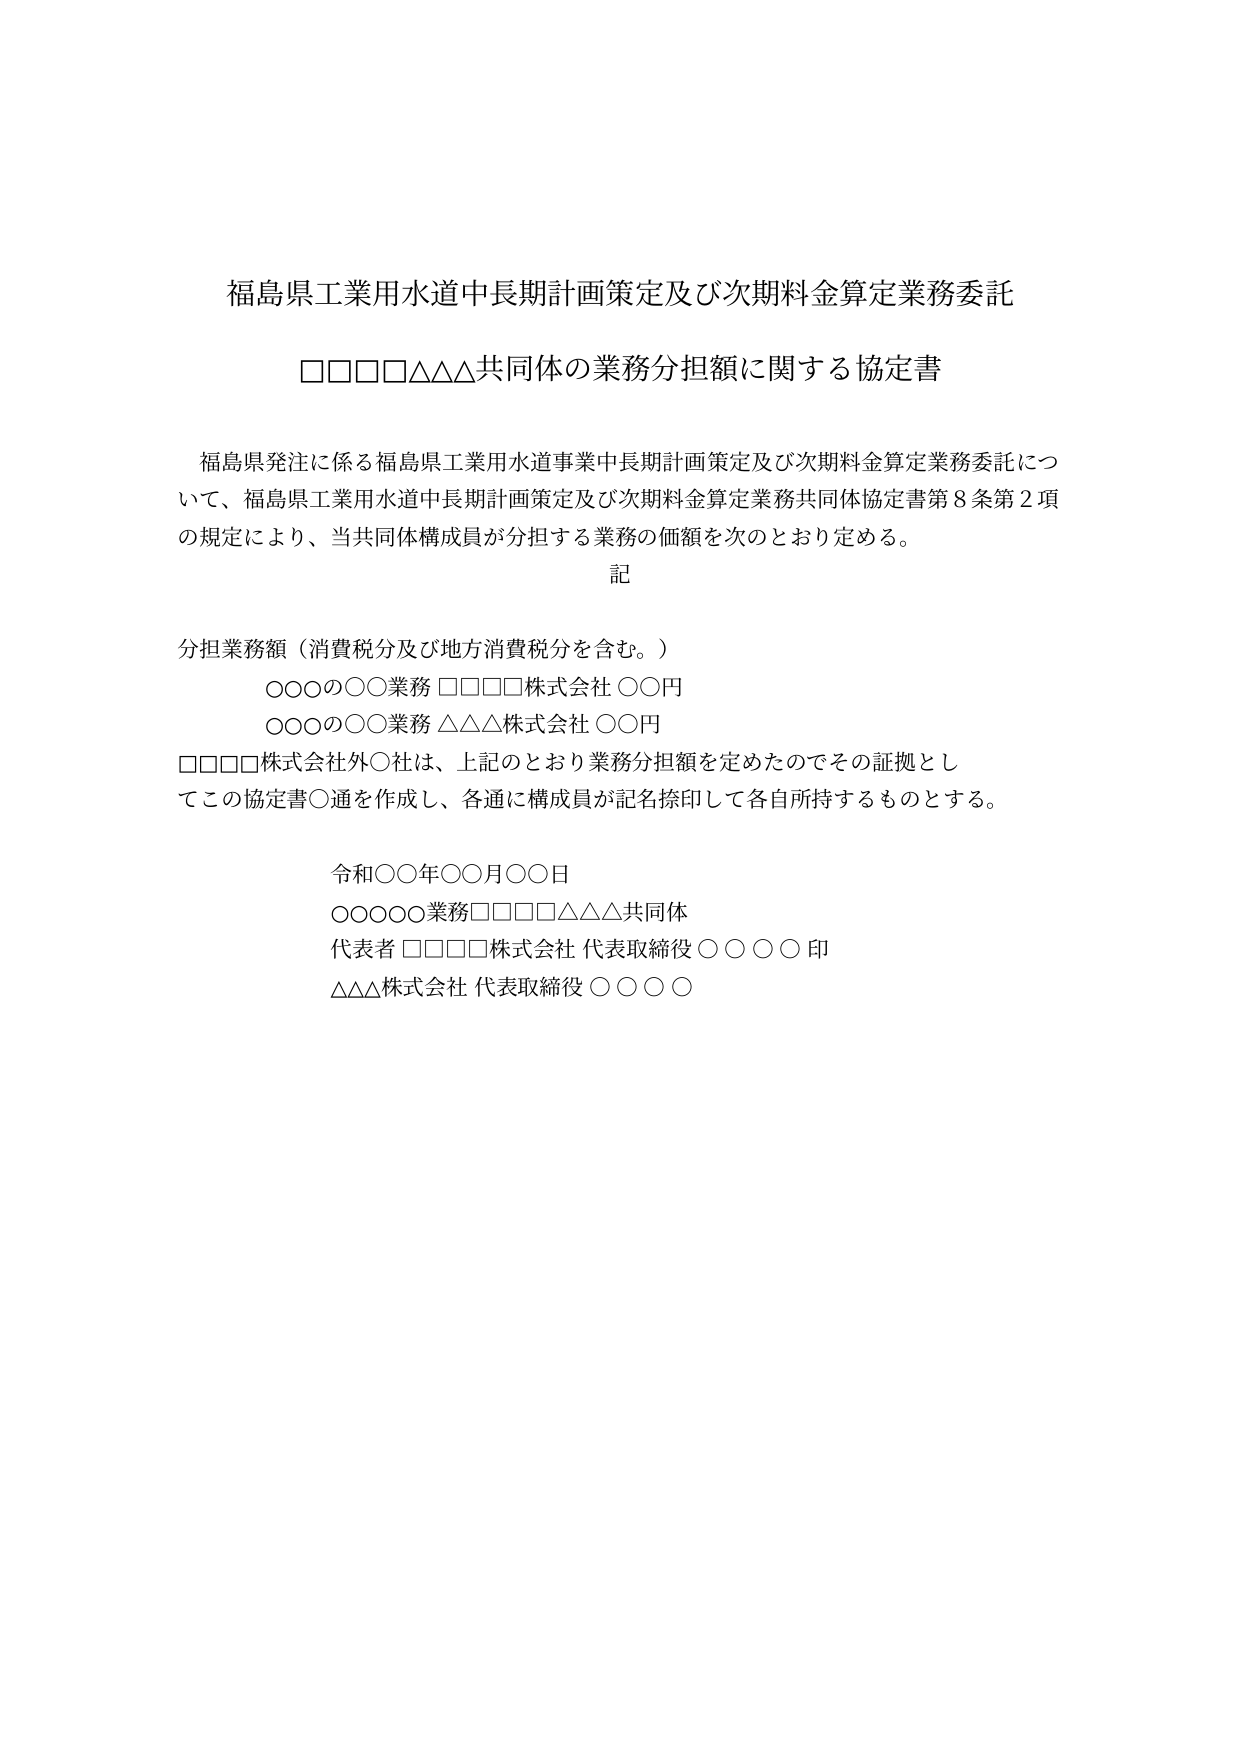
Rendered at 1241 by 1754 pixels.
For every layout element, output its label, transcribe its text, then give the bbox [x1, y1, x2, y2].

text ○○○の○○業務 □□□□株式会社 ○○円 [177, 667, 1063, 704]
text 分担業務額（消費税分及び地方消費税分を含む。） [177, 629, 1063, 667]
text □□□□株式会社外○社は、上記のとおり業務分担額を定めたのでその証拠とし [177, 742, 1063, 779]
text 福島県工業用水道中長期計画策定及び次期料金算定業務委託 [177, 254, 1063, 329]
text □□□□△△△共同体の業務分担額に関する協定書 [177, 329, 1063, 404]
text 代表者 □□□□株式会社 代表取締役 ○ ○ ○ ○ 印 [177, 929, 1063, 967]
text 福島県発注に係る福島県工業用水道事業中長期計画策定及び次期料金算定業務委託について、福島県工業用水道中長期計画策定及び次期料金算定業務共同体協定書第８条第２項の規定により、当共同体構成員が分担する業務の価額を次のとおり定める。 [177, 442, 1063, 554]
text 令和○○年○○月○○日 [177, 854, 1063, 892]
text 記 [177, 554, 1063, 592]
text てこの協定書○通を作成し、各通に構成員が記名捺印して各自所持するものとする。 [177, 779, 1063, 817]
text ○○○の○○業務 △△△株式会社 ○○円 [177, 704, 1063, 742]
text △△△株式会社 代表取締役 ○ ○ ○ ○ [177, 967, 1063, 1004]
text ○○○○○業務□□□□△△△共同体 [177, 892, 1063, 929]
